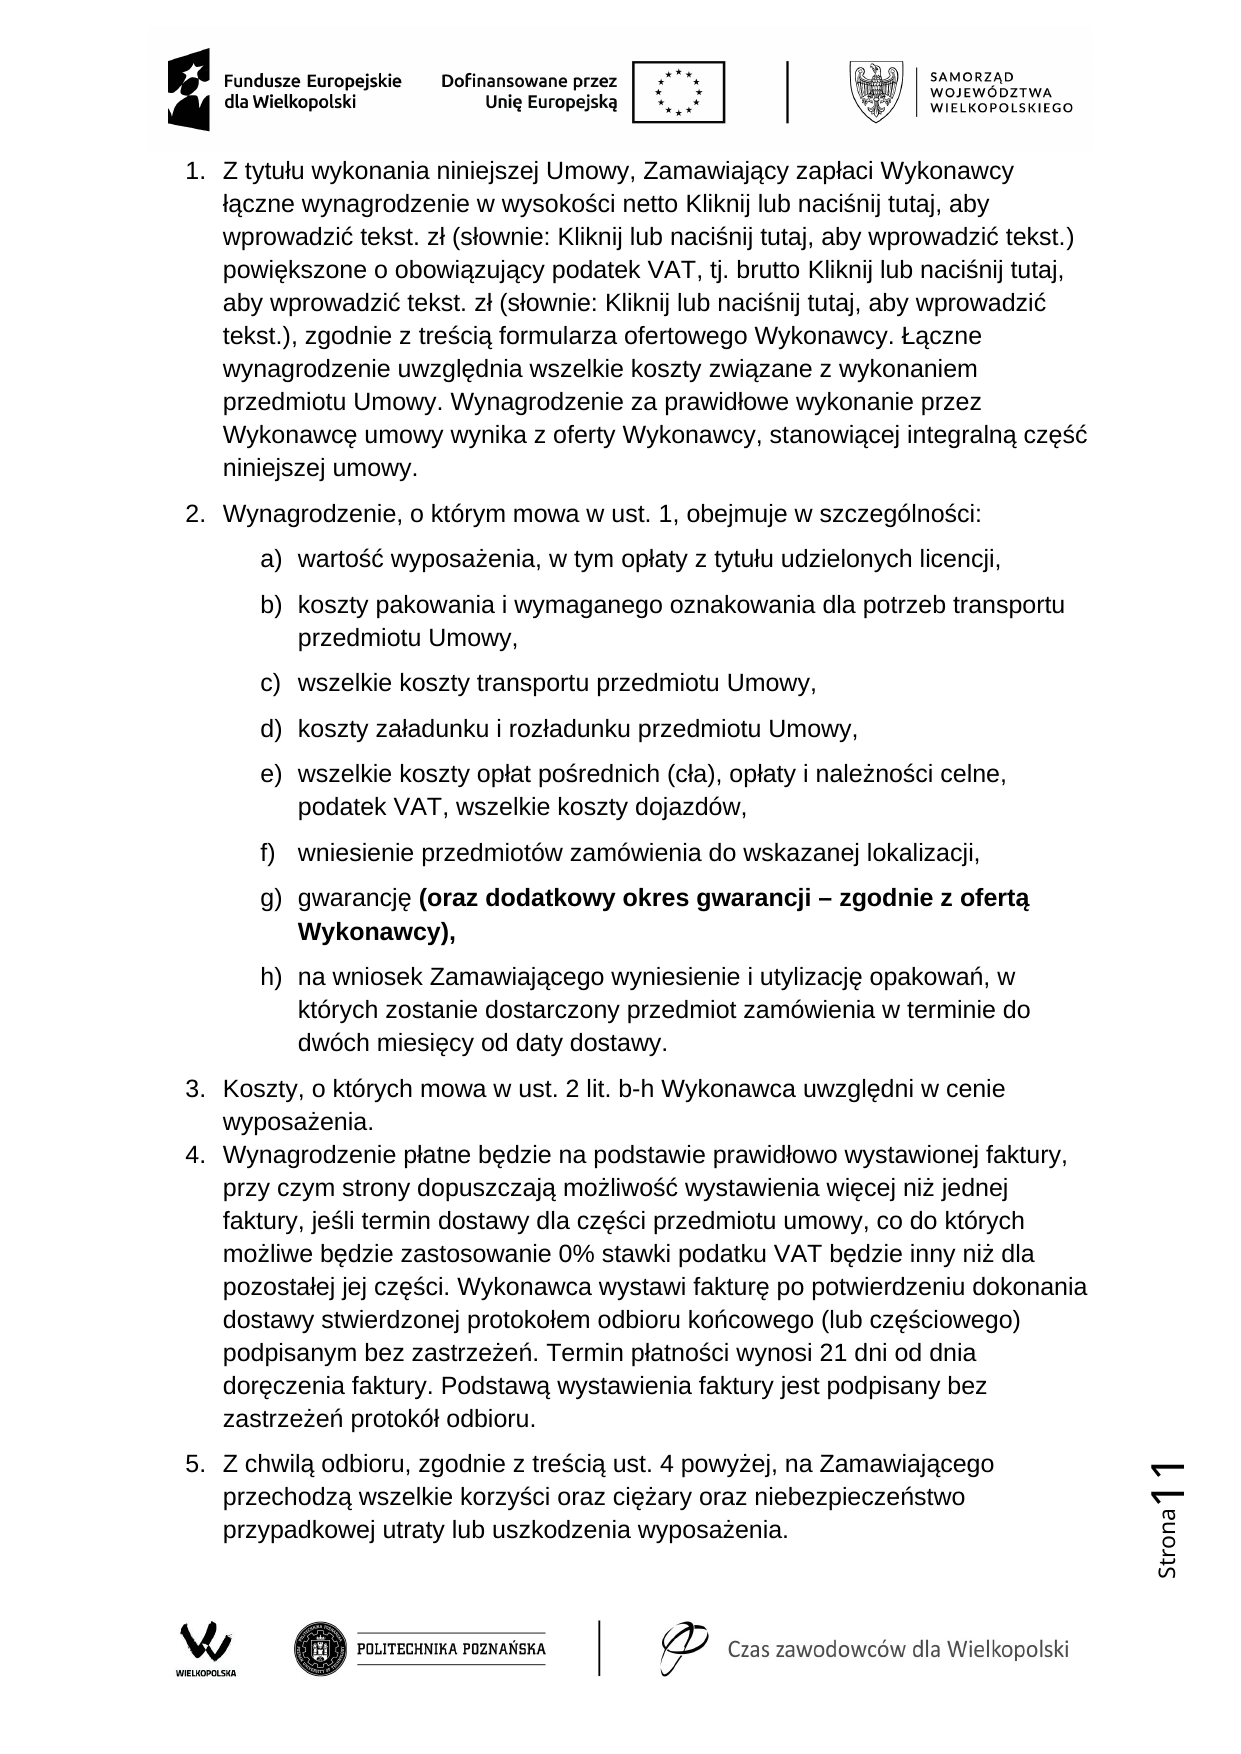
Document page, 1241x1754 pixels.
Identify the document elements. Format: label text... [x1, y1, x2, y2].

list wniesienie przedmiotów zamówienia do wskazanej lokalizacji, [260, 838, 1093, 867]
list Wynagrodzenie płatne będzie na podstawie prawidłowo wystawionej faktury, przy czym strony dopuszczają możliwość wystawienia więcej niż jednej faktury, jeśli termin dostawy dla części przedmiotu umowy, co do których możliwe będzie zastosowanie 0% stawki podatku VAT będzie inny niż dla pozostałej jej części. Wykonawca wystawi fakturę po potwierdzeniu dokonania dostawy stwierdzonej protokołem odbioru końcowego (lub częściowego) podpisanym bez zastrzeżeń. Termin płatności wynosi 21 dni od dnia doręczenia faktury. Podstawą wystawienia faktury jest podpisany bez zastrzeżeń protokół odbioru. [185, 1139, 1093, 1432]
list wszelkie koszty opłat pośrednich (cła), opłaty i należności celne, podatek VAT, wszelkie koszty dojazdów, [260, 759, 1093, 821]
list Z chwilą odbioru, zgodnie z treścią ust. 4 powyżej, na Zamawiającego przechodzą wszelkie korzyści oraz ciężary oraz niebezpieczeństwo przypadkowej utraty lub uszkodzenia wyposażenia. [185, 1449, 1093, 1544]
list koszty załadunku i rozładunku przedmiotu Umowy, [260, 714, 1093, 743]
list na wniosek Zamawiającego wyniesienie i utylizację opakowań, w których zostanie dostarczony przedmiot zamówienia w terminie do dwóch miesięcy od daty dostawy. [260, 962, 1093, 1057]
list koszty pakowania i wymaganego oznakowania dla potrzeb transportu przedmiotu Umowy, [260, 590, 1093, 652]
picture [147, 1620, 1093, 1677]
list wartość wyposażenia, w tym opłaty z tytułu udzielonych licencji, [260, 544, 1093, 573]
list Z tytułu wykonania niniejszej Umowy, Zamawiający zapłaci Wykonawcy łączne wynagrodzenie w wysokości netto zł (słownie: ) powiększone o obowiązujący podatek VAT, tj. brutto zł (słownie: ), zgodnie z treścią formularza ofertowego Wykonawcy. Łączne wynagrodzenie uwzględnia wszelkie koszty związane z wykonaniem przedmiotu Umowy. Wynagrodzenie za prawidłowe wykonanie przez Wykonawcę umowy wynika z oferty Wykonawcy, stanowiącej integralną część niniejszej umowy. [185, 148, 1093, 482]
list wszelkie koszty transportu przedmiotu Umowy, [260, 668, 1093, 697]
list gwarancję (oraz dodatkowy okres gwarancji – zgodnie z ofertą Wykonawcy), [260, 883, 1093, 945]
list Koszty, o których mowa w ust. 2 lit. b-h Wykonawca uwzględni w cenie wyposażenia. [185, 1073, 1093, 1135]
list Wynagrodzenie, o którym mowa w ust. 1, obejmuje w szczególności: [185, 499, 1093, 527]
picture [147, 27, 1093, 152]
